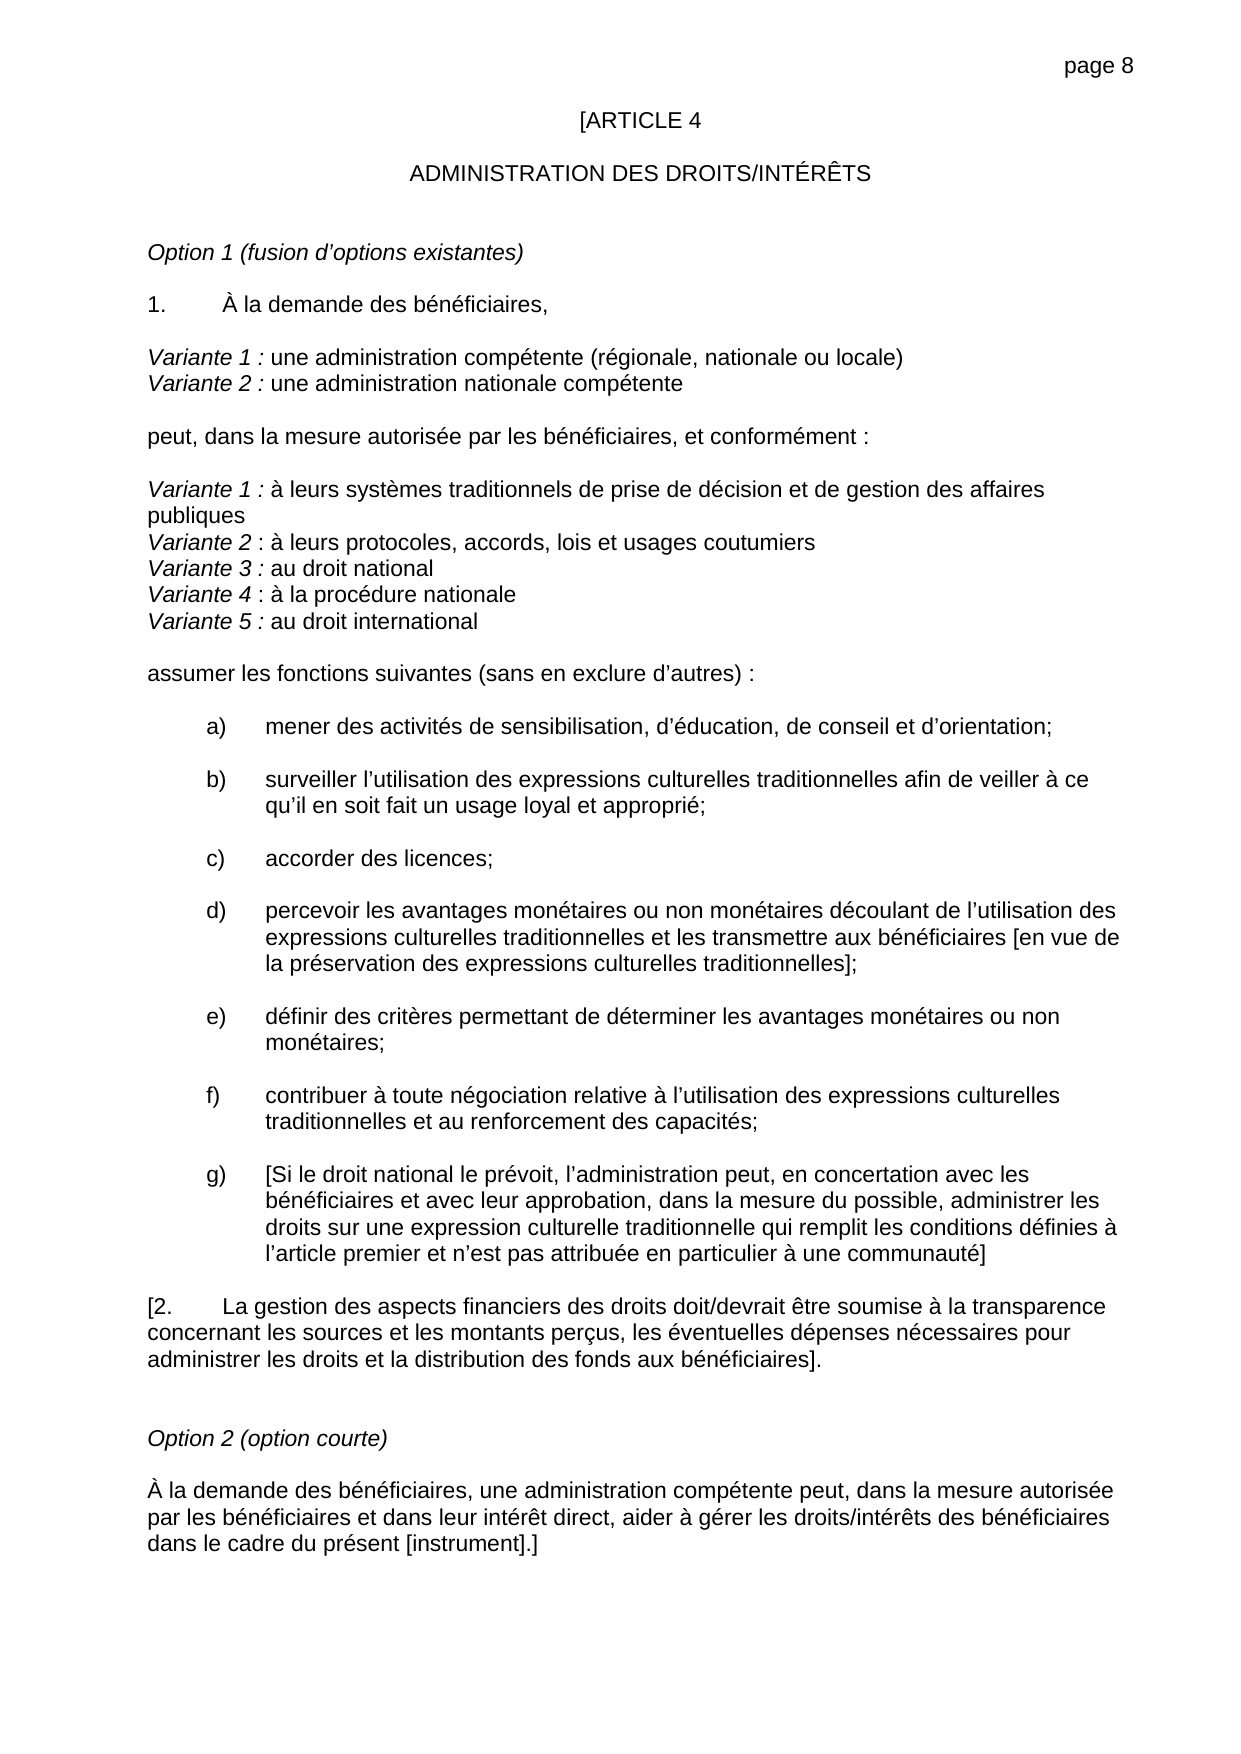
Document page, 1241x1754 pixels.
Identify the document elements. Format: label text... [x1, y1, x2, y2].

text peut, dans la mesure autorisée par les bénéficiaires, et conformément : [147, 423, 1134, 449]
text f) contribuer à toute négociation relative à l’utilisation des expressions culturelles traditionnelles et au renforcement des capacités; [206, 1082, 1134, 1135]
text assumer les fonctions suivantes (sans en exclure d’autres) : [147, 660, 1134, 687]
text Variante 3 : au droit national [147, 555, 1134, 581]
text a) mener des activités de sensibilisation, d’éducation, de conseil et d’orientation; [206, 713, 1134, 739]
text Variante 2 : une administration nationale compétente [147, 370, 1134, 397]
text e) définir des critères permettant de déterminer les avantages monétaires ou non monétaires; [206, 1003, 1134, 1056]
text 1. À la demande des bénéficiaires, [147, 291, 1134, 318]
text Variante 4 : à la procédure nationale [147, 581, 1134, 608]
text g) [Si le droit national le prévoit, l’administration peut, en concertation avec les bénéficiaires et avec leur approbation, dans la mesure du possible, administrer les droits sur une expression culturelle traditionnelle qui remplit les conditions définies à l’article premier et n’est pas attribuée en particulier à une communauté] [206, 1161, 1134, 1266]
text c) accorder des licences; [206, 845, 1134, 871]
text d) percevoir les avantages monétaires ou non monétaires découlant de l’utilisation des expressions culturelles traditionnelles et les transmettre aux bénéficiaires [en vue de la préservation des expressions culturelles traditionnelles]; [206, 897, 1134, 977]
text b) surveiller l’utilisation des expressions culturelles traditionnelles afin de veiller à ce qu’il en soit fait un usage loyal et approprié; [206, 766, 1134, 818]
text Option 2 (option courte) [147, 1424, 1134, 1451]
text Variante 5 : au droit international [147, 608, 1134, 634]
text Variante 2 : à leurs protocoles, accords, lois et usages coutumiers [147, 528, 1134, 555]
text [2. La gestion des aspects financiers des droits doit/devrait être soumise à la transparence concernant les sources et les montants perçus, les éventuelles dépenses nécessaires pour administrer les droits et la distribution des fonds aux bénéficiaires]. [147, 1293, 1134, 1372]
text Variante 1 : à leurs systèmes traditionnels de prise de décision et de gestion des affaires publiques [147, 476, 1134, 528]
text Variante 1 : une administration compétente (régionale, nationale ou locale) [147, 344, 1134, 370]
text À la demande des bénéficiaires, une administration compétente peut, dans la mesure autorisée par les bénéficiaires et dans leur intérêt direct, aider à gérer les droits/intérêts des bénéficiaires dans le cadre du présent [instrument].] [147, 1477, 1134, 1556]
text [ARTICLE 4 [147, 107, 1134, 133]
text Option 1 (fusion d’options existantes) [147, 239, 1134, 265]
text ADMINISTRATION DES DROITS/INTÉRÊTS [147, 159, 1134, 186]
